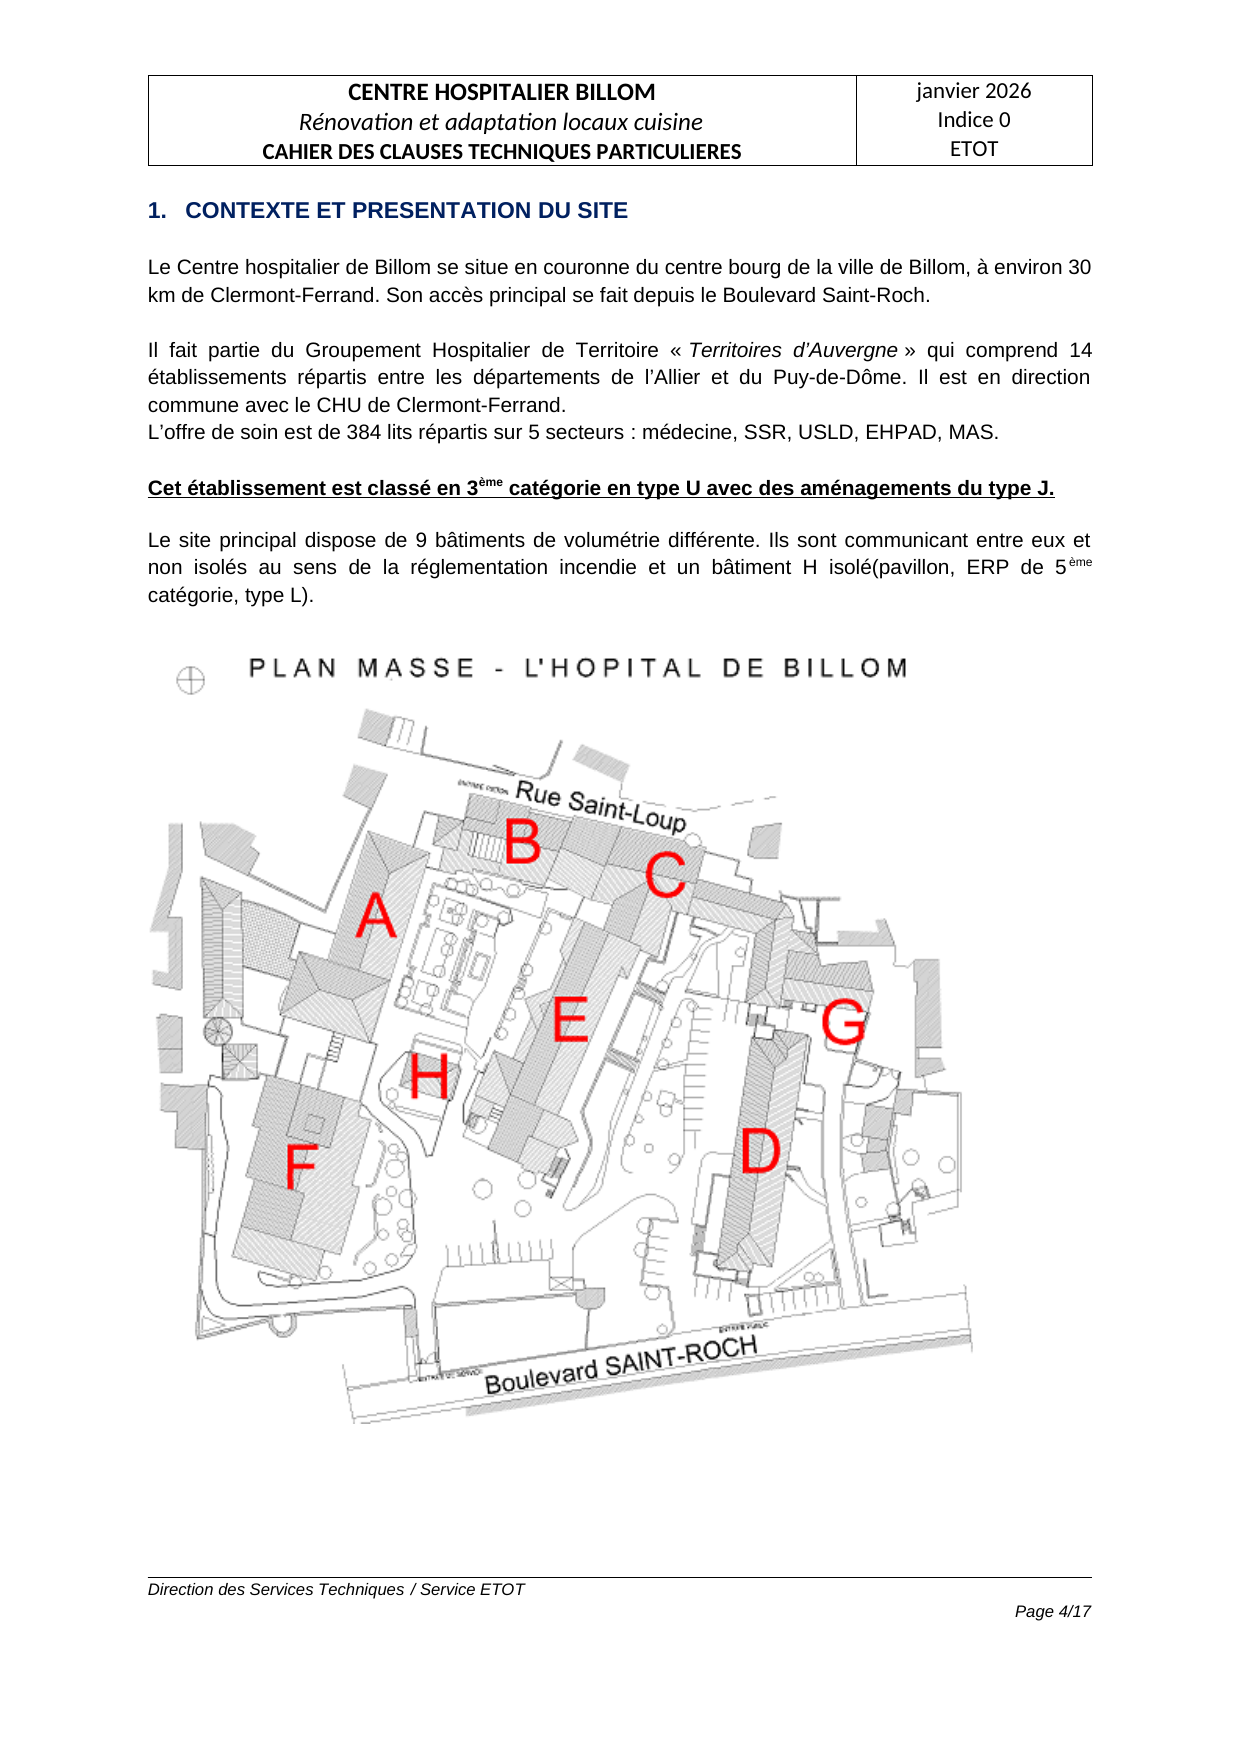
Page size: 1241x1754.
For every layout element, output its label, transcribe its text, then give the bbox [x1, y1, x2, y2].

picture [147, 637, 998, 1424]
text L’offre de soin est de 384 lits répartis sur 5 secteurs : médecine, SSR, USLD, EHPAD, MAS. [148, 420, 1092, 444]
text Le site principal dispose de 9 bâtiments de volumétrie différente. Ils sont communicant entre eux et non isolés au sens de la réglementation incendie et un bâtiment H isolé(pavillon, ERP de 5ème catégorie, type L). [148, 528, 1092, 607]
text Le Centre hospitalier de Billom se situe en couronne du centre bourg de la ville de Billom, à environ 30 km de Clermont-Ferrand. Son accès principal se fait depuis le Boulevard Saint-Roch. [148, 255, 1092, 307]
text Il fait partie du Groupement Hospitalier de Territoire « Territoires d’Auvergne » qui comprend 14 établissements répartis entre les départements de l’Allier et du Puy-de-Dôme. Il est en direction commune avec le CHU de Clermont-Ferrand. [148, 338, 1092, 417]
text Cet établissement est classé en 3ème catégorie en type U avec des aménagements du type J. [148, 475, 1092, 500]
subtitle CONTEXTE ET PRESENTATION DU SITE [139, 195, 1101, 225]
